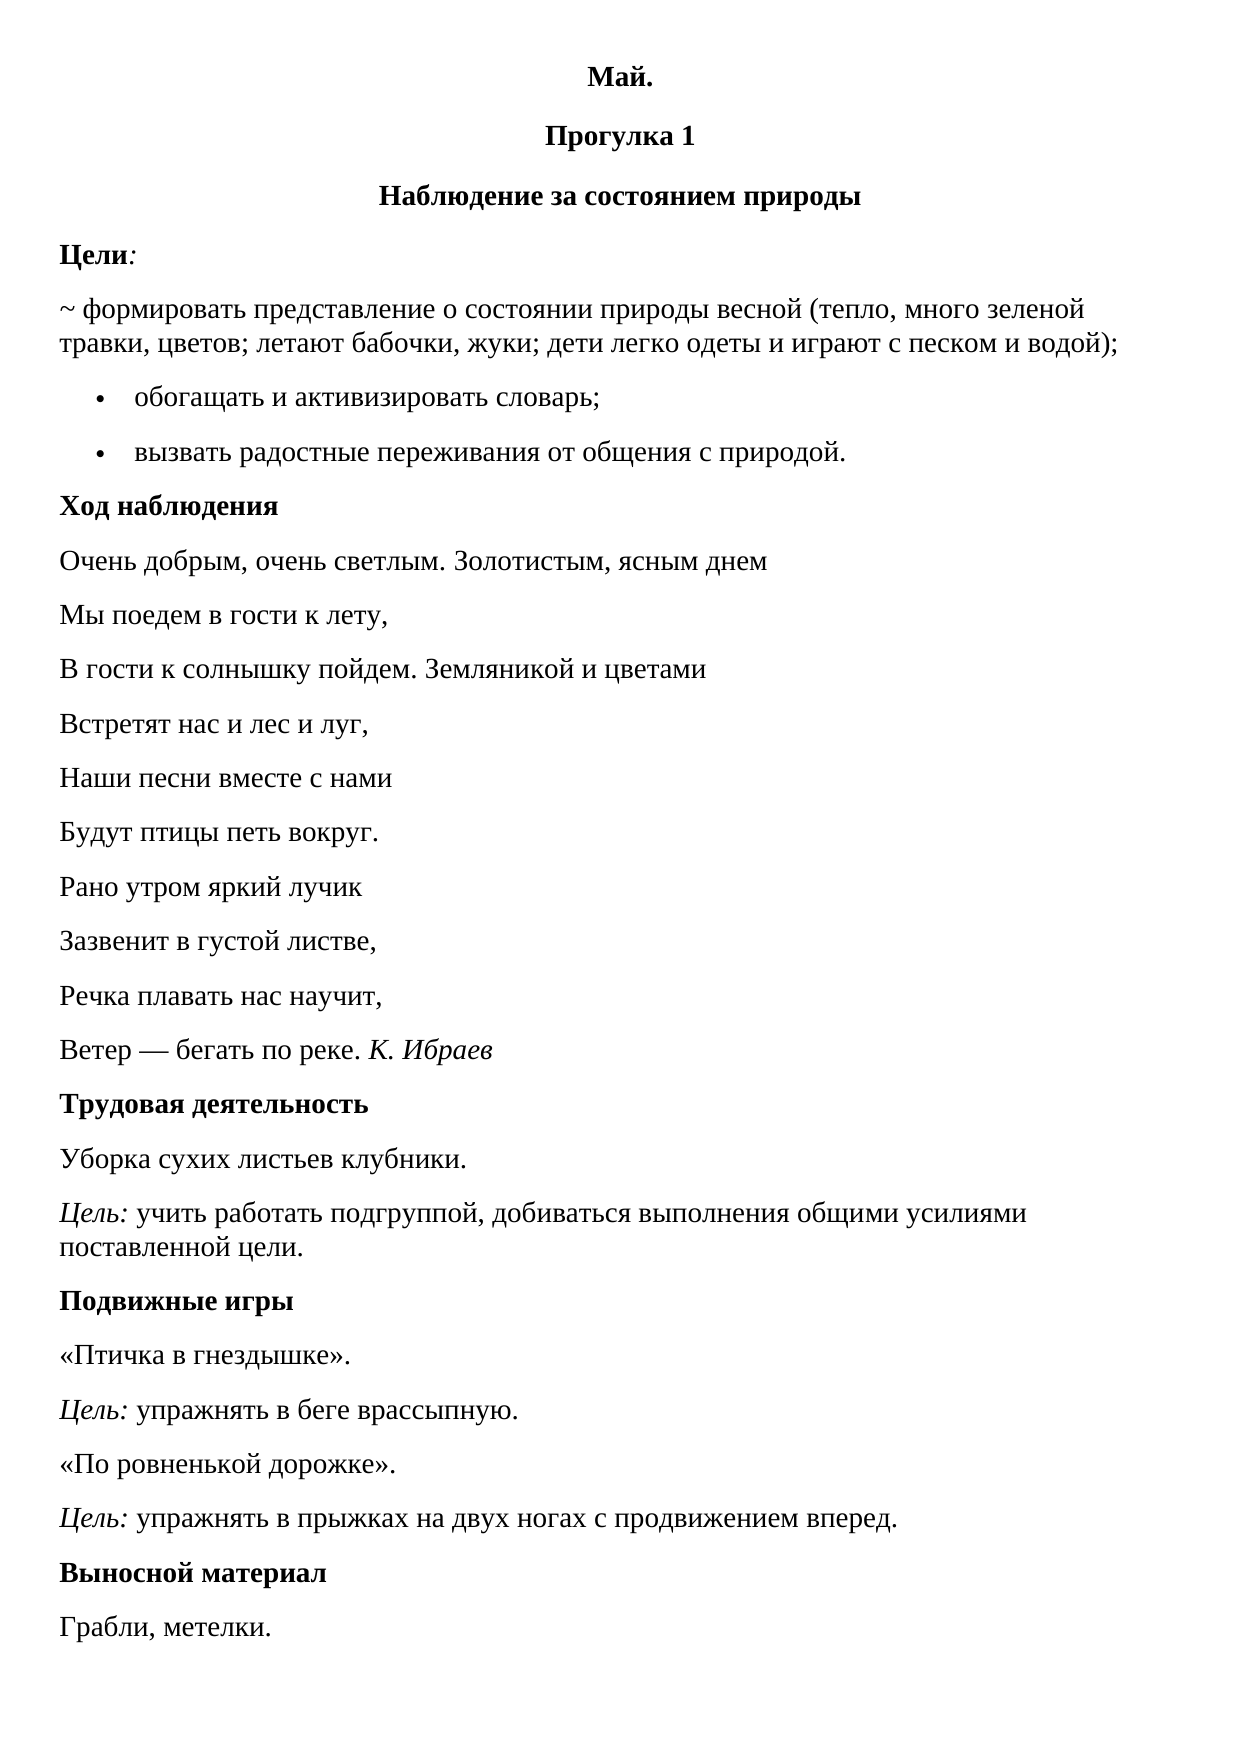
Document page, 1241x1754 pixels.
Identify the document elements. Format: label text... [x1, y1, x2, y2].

list вызвать радостные переживания от общения с природой. [97, 434, 1181, 467]
text Трудовая деятельность [59, 1086, 1181, 1120]
text Май. [59, 59, 1181, 93]
text Наши песни вместе с нами [59, 760, 1181, 794]
text «По ровненькой дорожке». [59, 1446, 1181, 1480]
text Мы поедем в гости к лету, [59, 597, 1181, 631]
text Грабли, метелки. [59, 1609, 1181, 1643]
text Прогулка 1 [59, 118, 1181, 152]
text Выносной материал [59, 1555, 1181, 1588]
text Будут птицы петь вокруг. [59, 814, 1181, 848]
text Очень добрым, очень светлым. Золотистым, ясным днем [59, 543, 1181, 576]
text ~ формировать представление о состоянии природы весной (тепло, много зеленой травки, цветов; летают бабочки, жуки; дети легко одеты и играют с песком и водой); [59, 292, 1181, 359]
text Подвижные игры [59, 1283, 1181, 1317]
text Встретят нас и лес и луг, [59, 706, 1181, 739]
text Цели: [59, 237, 1181, 271]
text Цель: учить работать подгруппой, добиваться выполнения общими усилиями поставленной цели. [59, 1195, 1181, 1262]
text В гости к солнышку пойдем. Земляникой и цветами [59, 651, 1181, 685]
text Наблюдение за состоянием природы [59, 178, 1181, 211]
text Ветер — бегать по реке. К. Ибраев [59, 1032, 1181, 1066]
text Цель: упражнять в беге врассыпную. [59, 1392, 1181, 1425]
text Цель: упражнять в прыжках на двух ногах с продвижением вперед. [59, 1501, 1181, 1534]
text Зазвенит в густой листве, [59, 923, 1181, 957]
text «Птичка в гнездышке». [59, 1337, 1181, 1371]
text Речка плавать нас научит, [59, 978, 1181, 1011]
text Ход наблюдения [59, 488, 1181, 522]
list обогащать и активизировать словарь; [97, 379, 1181, 413]
text Рано утром яркий лучик [59, 869, 1181, 902]
text Уборка сухих листьев клубники. [59, 1141, 1181, 1174]
